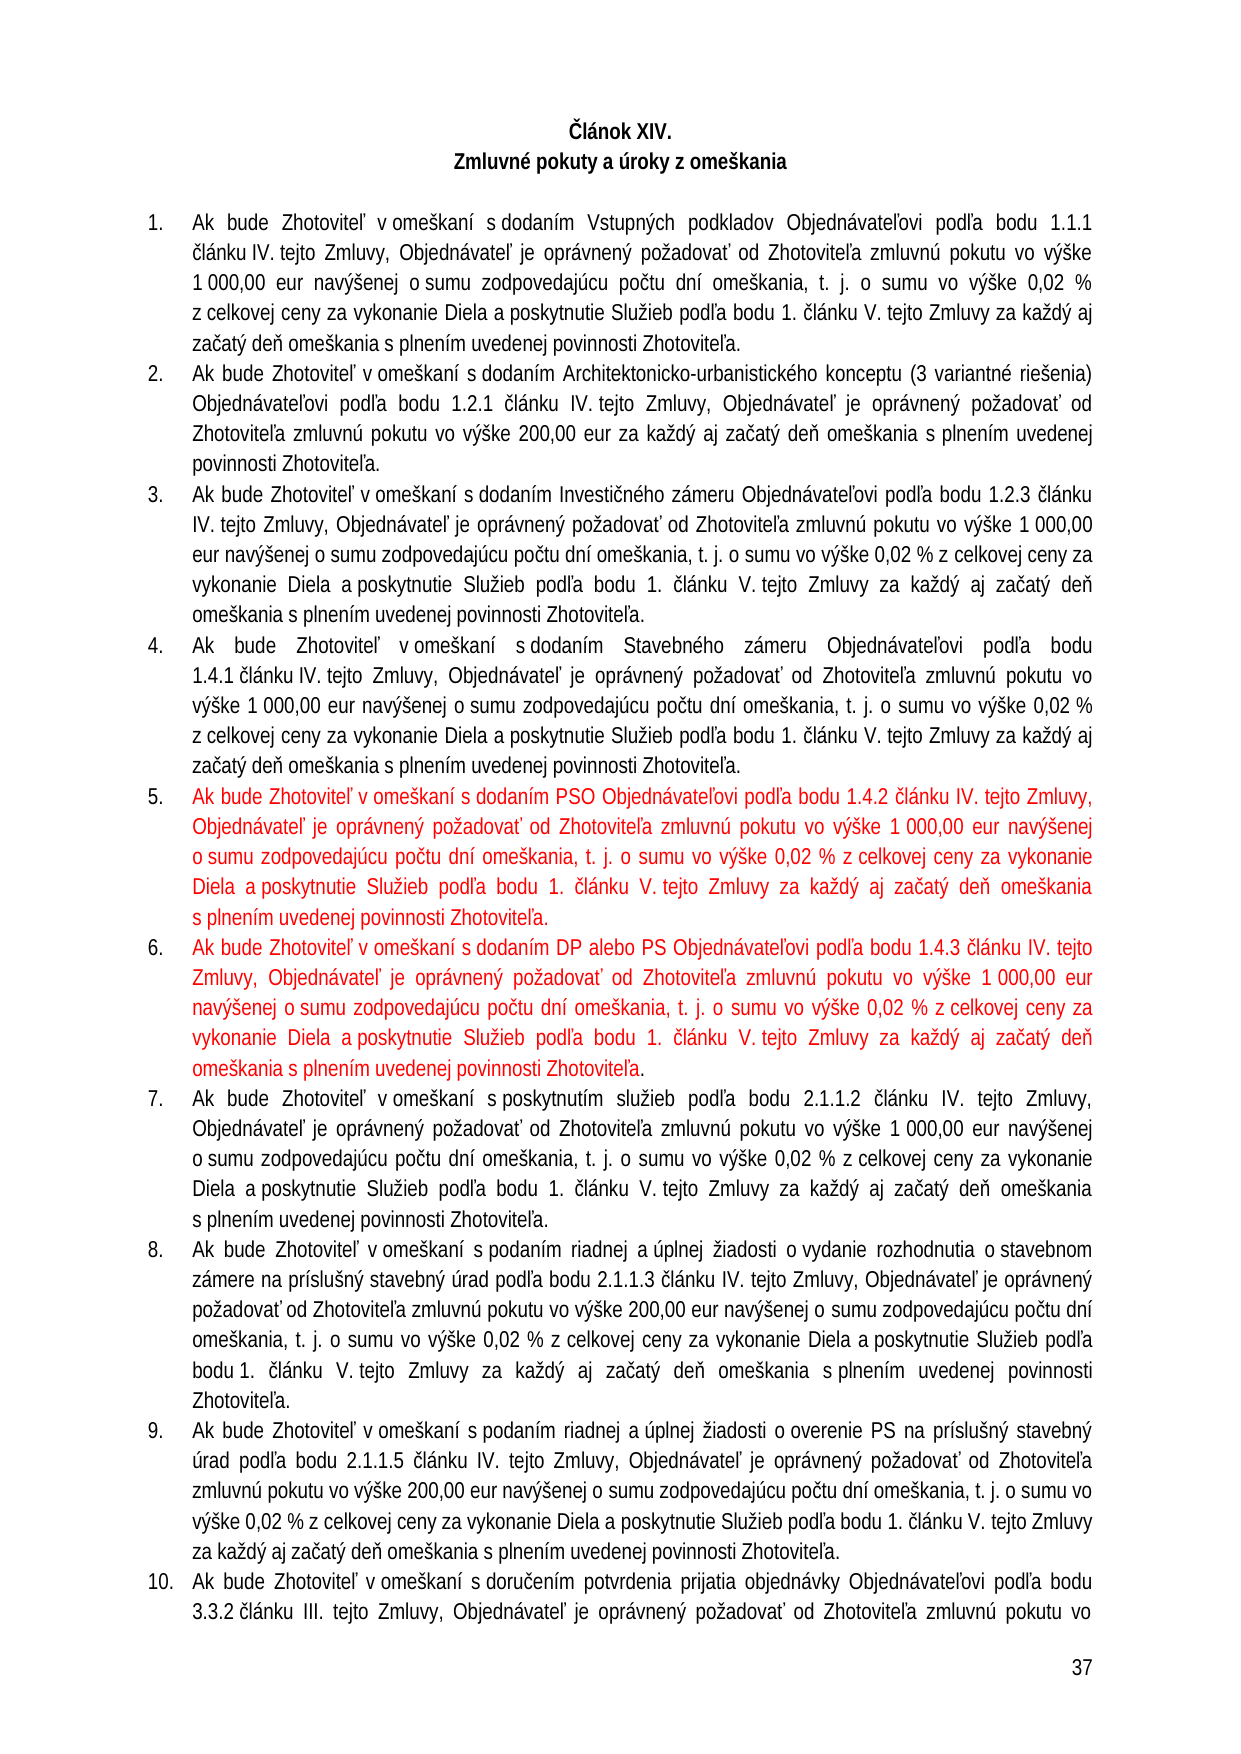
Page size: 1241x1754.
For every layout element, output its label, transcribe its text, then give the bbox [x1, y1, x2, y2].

subtitle Ak bude Zhotoviteľ v omeškaní s dodaním PSO Objednávateľovi podľa bodu 1.4.2 článku IV. tejto Zmluvy, Objednávateľ je oprávnený požadovať od Zhotoviteľa zmluvnú pokutu vo výške 1 000,00 eur navýšenej o sumu zodpovedajúcu počtu dní omeškania, t. j. o sumu vo výške 0,02 % z celkovej ceny za vykonanie Diela a poskytnutie Služieb podľa bodu 1. článku V. tejto Zmluvy za každý aj začatý deň omeškania s plnením uvedenej povinnosti Zhotoviteľa. [148, 783, 1092, 930]
subtitle Ak bude Zhotoviteľ v omeškaní s podaním riadnej a úplnej žiadosti o vydanie rozhodnutia o stavebnom zámere na príslušný stavebný úrad podľa bodu 2.1.1.3 článku IV. tejto Zmluvy, Objednávateľ je oprávnený požadovať od Zhotoviteľa zmluvnú pokutu vo výške 200,00 eur navýšenej o sumu zodpovedajúcu počtu dní omeškania, t. j. o sumu vo výške 0,02 % z celkovej ceny za vykonanie Diela a poskytnutie Služieb podľa bodu 1. článku V. tejto Zmluvy za každý aj začatý deň omeškania s plnením uvedenej povinnosti Zhotoviteľa. [148, 1236, 1092, 1413]
subtitle Ak bude Zhotoviteľ v omeškaní s podaním riadnej a úplnej žiadosti o overenie PS na príslušný stavebný úrad podľa bodu 2.1.1.5 článku IV. tejto Zmluvy, Objednávateľ je oprávnený požadovať od Zhotoviteľa zmluvnú pokutu vo výške 200,00 eur navýšenej o sumu zodpovedajúcu počtu dní omeškania, t. j. o sumu vo výške 0,02 % z celkovej ceny za vykonanie Diela a poskytnutie Služieb podľa bodu 1. článku V. tejto Zmluvy za každý aj začatý deň omeškania s plnením uvedenej povinnosti Zhotoviteľa. [148, 1417, 1092, 1564]
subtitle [148, 1568, 1092, 1625]
subtitle Ak bude Zhotoviteľ v omeškaní s dodaním Investičného zámeru Objednávateľovi podľa bodu 1.2.3 článku IV. tejto Zmluvy, Objednávateľ je oprávnený požadovať od Zhotoviteľa zmluvnú pokutu vo výške 1 000,00 eur navýšenej o sumu zodpovedajúcu počtu dní omeškania, t. j. o sumu vo výške 0,02 % z celkovej ceny za vykonanie Diela a poskytnutie Služieb podľa bodu 1. článku V. tejto Zmluvy za každý aj začatý deň omeškania s plnením uvedenej povinnosti Zhotoviteľa. [148, 481, 1092, 628]
subtitle Ak bude Zhotoviteľ v omeškaní s dodaním Vstupných podkladov Objednávateľovi podľa bodu 1.1.1 článku IV. tejto Zmluvy, Objednávateľ je oprávnený požadovať od Zhotoviteľa zmluvnú pokutu vo výške 1 000,00 eur navýšenej o sumu zodpovedajúcu počtu dní omeškania, t. j. o sumu vo výške 0,02 % z celkovej ceny za vykonanie Diela a poskytnutie Služieb podľa bodu 1. článku V. tejto Zmluvy za každý aj začatý deň omeškania s plnením uvedenej povinnosti Zhotoviteľa. [148, 209, 1092, 356]
subtitle Ak bude Zhotoviteľ v omeškaní s dodaním Architektonicko-urbanistického konceptu (3 variantné riešenia) Objednávateľovi podľa bodu 1.2.1 článku IV. tejto Zmluvy, Objednávateľ je oprávnený požadovať od Zhotoviteľa zmluvnú pokutu vo výške 200,00 eur za každý aj začatý deň omeškania s plnením uvedenej povinnosti Zhotoviteľa. [148, 360, 1092, 477]
subtitle Ak bude Zhotoviteľ v omeškaní s poskytnutím služieb podľa bodu 2.1.1.2 článku IV. tejto Zmluvy, Objednávateľ je oprávnený požadovať od Zhotoviteľa zmluvnú pokutu vo výške 1 000,00 eur navýšenej o sumu zodpovedajúcu počtu dní omeškania, t. j. o sumu vo výške 0,02 % z celkovej ceny za vykonanie Diela a poskytnutie Služieb podľa bodu 1. článku V. tejto Zmluvy za každý aj začatý deň omeškania s plnením uvedenej povinnosti Zhotoviteľa. [148, 1085, 1092, 1232]
text Zmluvné pokuty a úroky z omeškania [148, 148, 1092, 175]
text Článok XIV. [148, 118, 1092, 144]
subtitle Ak bude Zhotoviteľ v omeškaní s dodaním Stavebného zámeru Objednávateľovi podľa bodu 1.4.1 článku IV. tejto Zmluvy, Objednávateľ je oprávnený požadovať od Zhotoviteľa zmluvnú pokutu vo výške 1 000,00 eur navýšenej o sumu zodpovedajúcu počtu dní omeškania, t. j. o sumu vo výške 0,02 % z celkovej ceny za vykonanie Diela a poskytnutie Služieb podľa bodu 1. článku V. tejto Zmluvy za každý aj začatý deň omeškania s plnením uvedenej povinnosti Zhotoviteľa. [148, 632, 1092, 779]
subtitle Ak bude Zhotoviteľ v omeškaní s dodaním DP alebo PS Objednávateľovi podľa bodu 1.4.3 článku IV. tejto Zmluvy, Objednávateľ je oprávnený požadovať od Zhotoviteľa zmluvnú pokutu vo výške 1 000,00 eur navýšenej o sumu zodpovedajúcu počtu dní omeškania, t. j. o sumu vo výške 0,02 % z celkovej ceny za vykonanie Diela a poskytnutie Služieb podľa bodu 1. článku V. tejto Zmluvy za každý aj začatý deň omeškania s plnením uvedenej povinnosti Zhotoviteľa. [148, 934, 1092, 1081]
